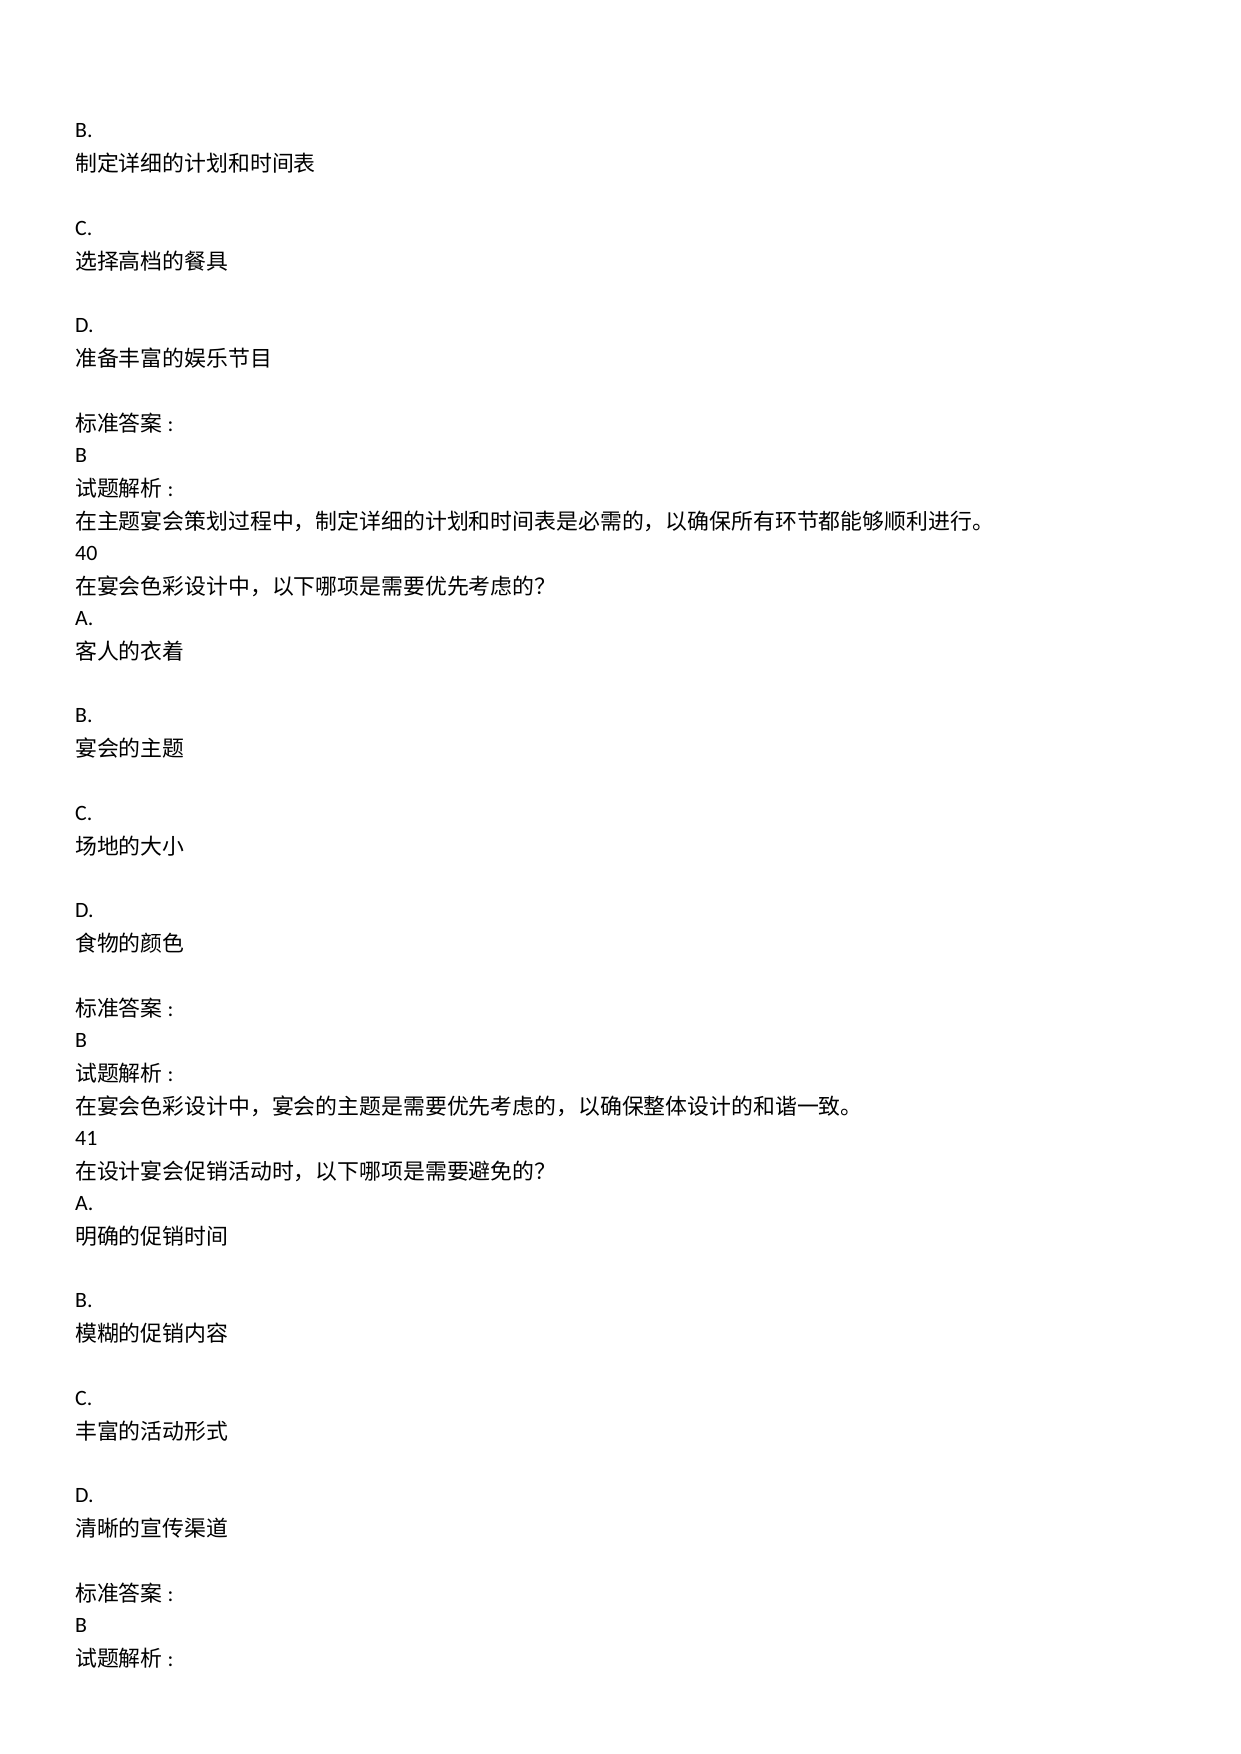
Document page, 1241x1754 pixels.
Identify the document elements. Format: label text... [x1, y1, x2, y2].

text 清晰的宣传渠道 [75, 1511, 1165, 1543]
text 宴会的主题 [75, 731, 1165, 763]
text 标准答案 : [75, 1576, 1165, 1608]
text 客人的衣着 [75, 633, 1165, 666]
text 标准答案 : [75, 406, 1165, 438]
text 准备丰富的娱乐节目 [75, 341, 1165, 373]
text A. [75, 601, 1165, 633]
text 选择高档的餐具 [75, 243, 1165, 276]
text B [75, 1023, 1165, 1056]
text 试题解析 : [75, 471, 1165, 503]
text C. [75, 211, 1165, 243]
text 在宴会色彩设计中，宴会的主题是需要优先考虑的，以确保整体设计的和谐一致。 [75, 1088, 1165, 1121]
text A. [75, 1186, 1165, 1218]
text C. [75, 796, 1165, 828]
text B [75, 438, 1165, 471]
text 在主题宴会策划过程中，制定详细的计划和时间表是必需的，以确保所有环节都能够顺利进行。 [75, 503, 1165, 536]
text 试题解析 : [75, 1056, 1165, 1088]
text 标准答案 : [75, 991, 1165, 1023]
text D. [75, 893, 1165, 926]
text 场地的大小 [75, 828, 1165, 861]
text 在宴会色彩设计中，以下哪项是需要优先考虑的？ [75, 568, 1165, 601]
text 在设计宴会促销活动时，以下哪项是需要避免的？ [75, 1153, 1165, 1186]
text 丰富的活动形式 [75, 1413, 1165, 1446]
text B. [75, 1283, 1165, 1316]
text D. [75, 1478, 1165, 1511]
text D. [75, 308, 1165, 341]
text C. [75, 1381, 1165, 1413]
text 40 [75, 536, 1165, 568]
text 明确的促销时间 [75, 1218, 1165, 1251]
text 模糊的促销内容 [75, 1316, 1165, 1348]
text 制定详细的计划和时间表 [75, 146, 1165, 178]
text B. [75, 113, 1165, 146]
text 试题解析 : [75, 1641, 1165, 1673]
text B [75, 1608, 1165, 1641]
text B. [75, 698, 1165, 731]
text 41 [75, 1121, 1165, 1153]
text 食物的颜色 [75, 926, 1165, 958]
